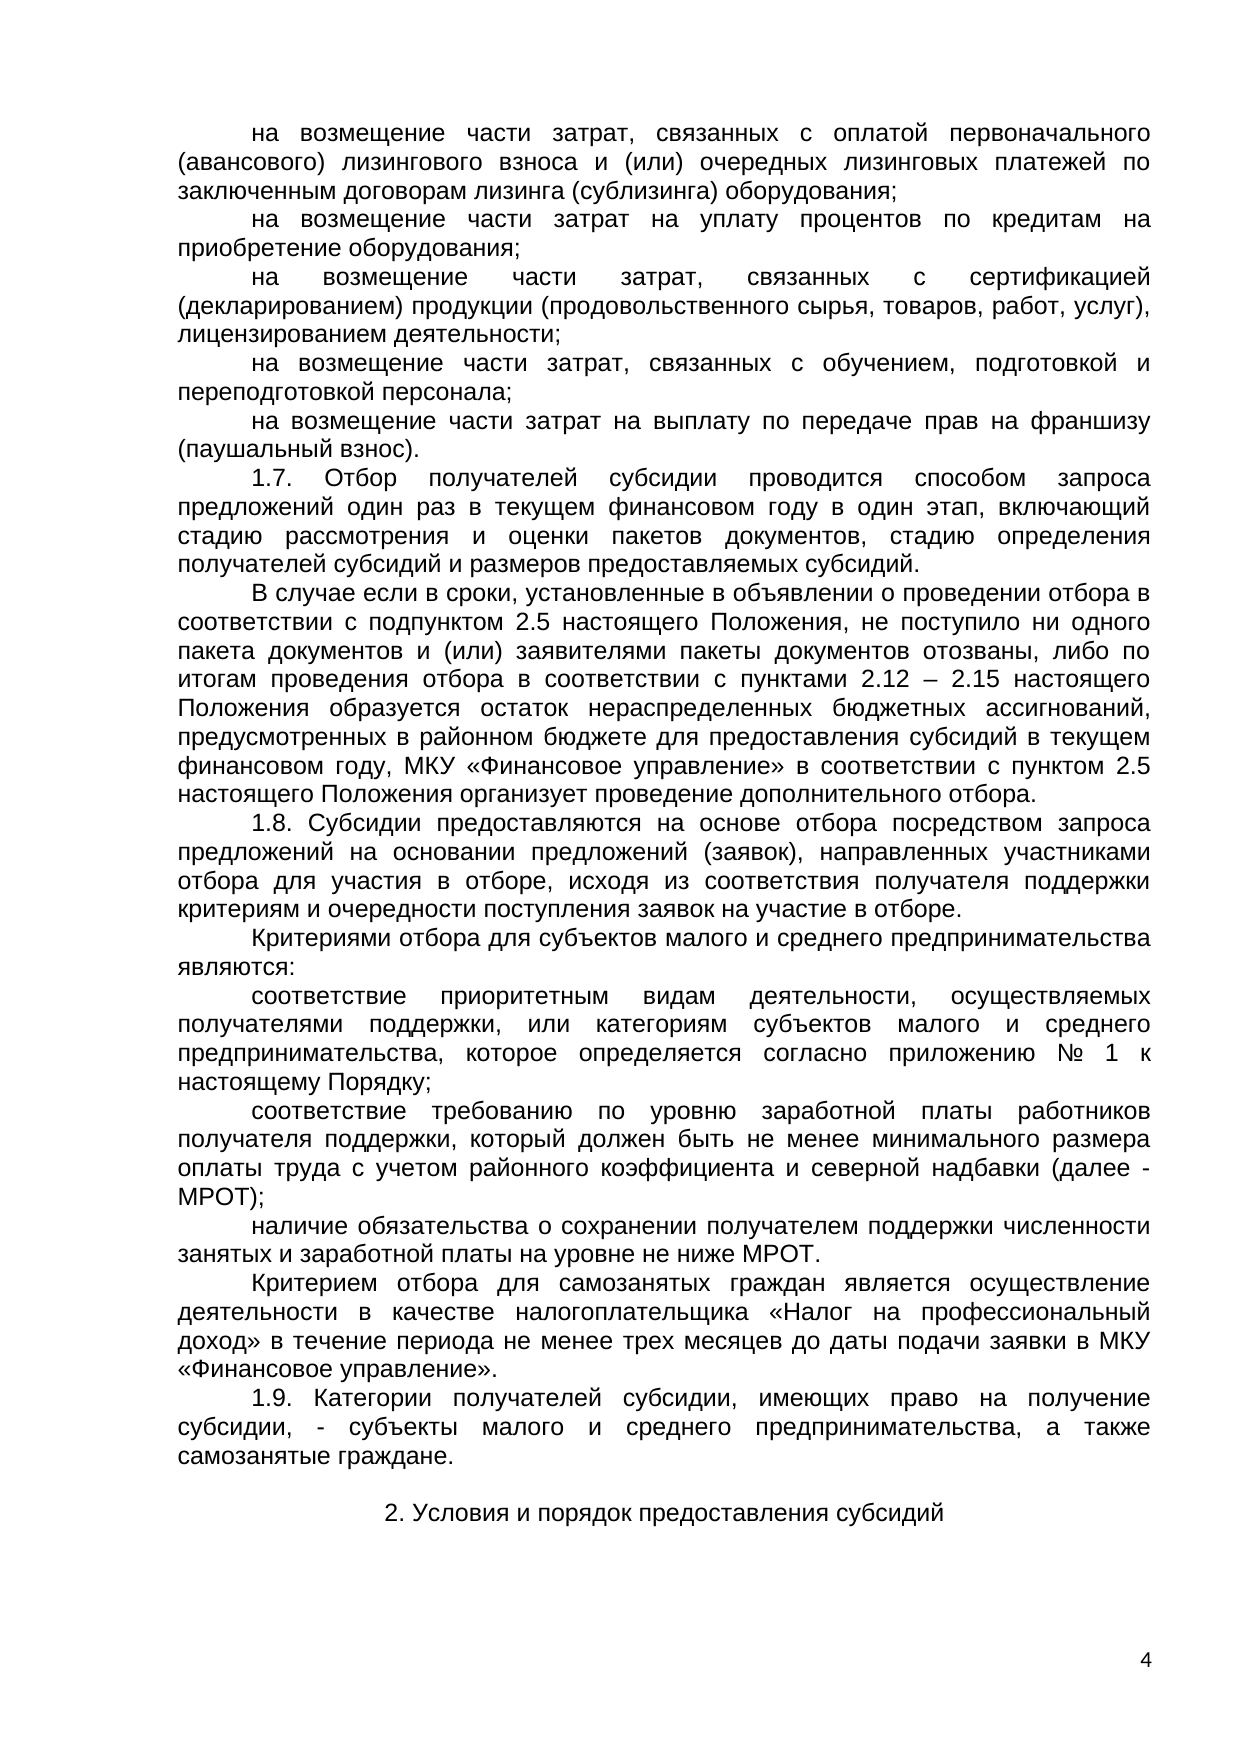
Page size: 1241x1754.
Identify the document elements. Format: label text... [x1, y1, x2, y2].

text В случае если в сроки, установленные в объявлении о проведении отбора в соответствии с подпунктом 2.5 настоящего Положения, не поступило ни одного пакета документов и (или) заявителями пакеты документов отозваны, либо по итогам проведения отбора в соответствии с пунктами 2.12 – 2.15 настоящего Положения образуется остаток нераспределенных бюджетных ассигнований, предусмотренных в районном бюджете для предоставления субсидий в текущем финансовом году, МКУ «Финансовое управление» в соответствии с пунктом 2.5 настоящего Положения организует проведение дополнительного отбора. [177, 578, 1152, 808]
text на возмещение части затрат, связанных с сертификацией (декларированием) продукции (продовольственного сырья, товаров, работ, услуг), лицензированием деятельности; [177, 262, 1152, 348]
text на возмещение части затрат, связанных с оплатой первоначального (авансового) лизингового взноса и (или) очередных лизинговых платежей по заключенным договорам лизинга (сублизинга) оборудования; [177, 118, 1152, 204]
text 1.8. Субсидии предоставляются на основе отбора посредством запроса предложений на основании предложений (заявок), направленных участниками отбора для участия в отборе, исходя из соответствия получателя поддержки критериям и очередности поступления заявок на участие в отборе. [177, 808, 1152, 923]
text Критерием отбора для самозанятых граждан является осуществление деятельности в качестве налогоплательщика «Налог на профессиональный доход» в течение периода не менее трех месяцев до даты подачи заявки в МКУ «Финансовое управление». [177, 1268, 1152, 1383]
text на возмещение части затрат, связанных с обучением, подготовкой и переподготовкой персонала; [177, 348, 1152, 406]
text 1.9. Категории получателей субсидии, имеющих право на получение субсидии, - субъекты малого и среднего предпринимательства, а также самозанятые граждане. [177, 1383, 1152, 1469]
text наличие обязательства о сохранении получателем поддержки численности занятых и заработной платы на уровне не ниже МРОТ. [177, 1211, 1152, 1268]
title 2. Условия и порядок предоставления субсидий [177, 1498, 1152, 1527]
text на возмещение части затрат на уплату процентов по кредитам на приобретение оборудования; [177, 204, 1152, 262]
text на возмещение части затрат на выплату по передаче прав на франшизу (паушальный взнос). [177, 406, 1152, 463]
text Критериями отбора для субъектов малого и среднего предпринимательства являются: [177, 923, 1152, 981]
text 1.7. Отбор получателей субсидии проводится способом запроса предложений один раз в текущем финансовом году в один этап, включающий стадию рассмотрения и оценки пакетов документов, стадию определения получателей субсидий и размеров предоставляемых субсидий. [177, 463, 1152, 578]
text соответствие приоритетным видам деятельности, осуществляемых получателями поддержки, или категориям субъектов малого и среднего предпринимательства, которое определяется согласно приложению № 1 к настоящему Порядку; [177, 981, 1152, 1096]
text соответствие требованию по уровню заработной платы работников получателя поддержки, который должен быть не менее минимального размера оплаты труда с учетом районного коэффициента и северной надбавки (далее - МРОТ); [177, 1096, 1152, 1211]
